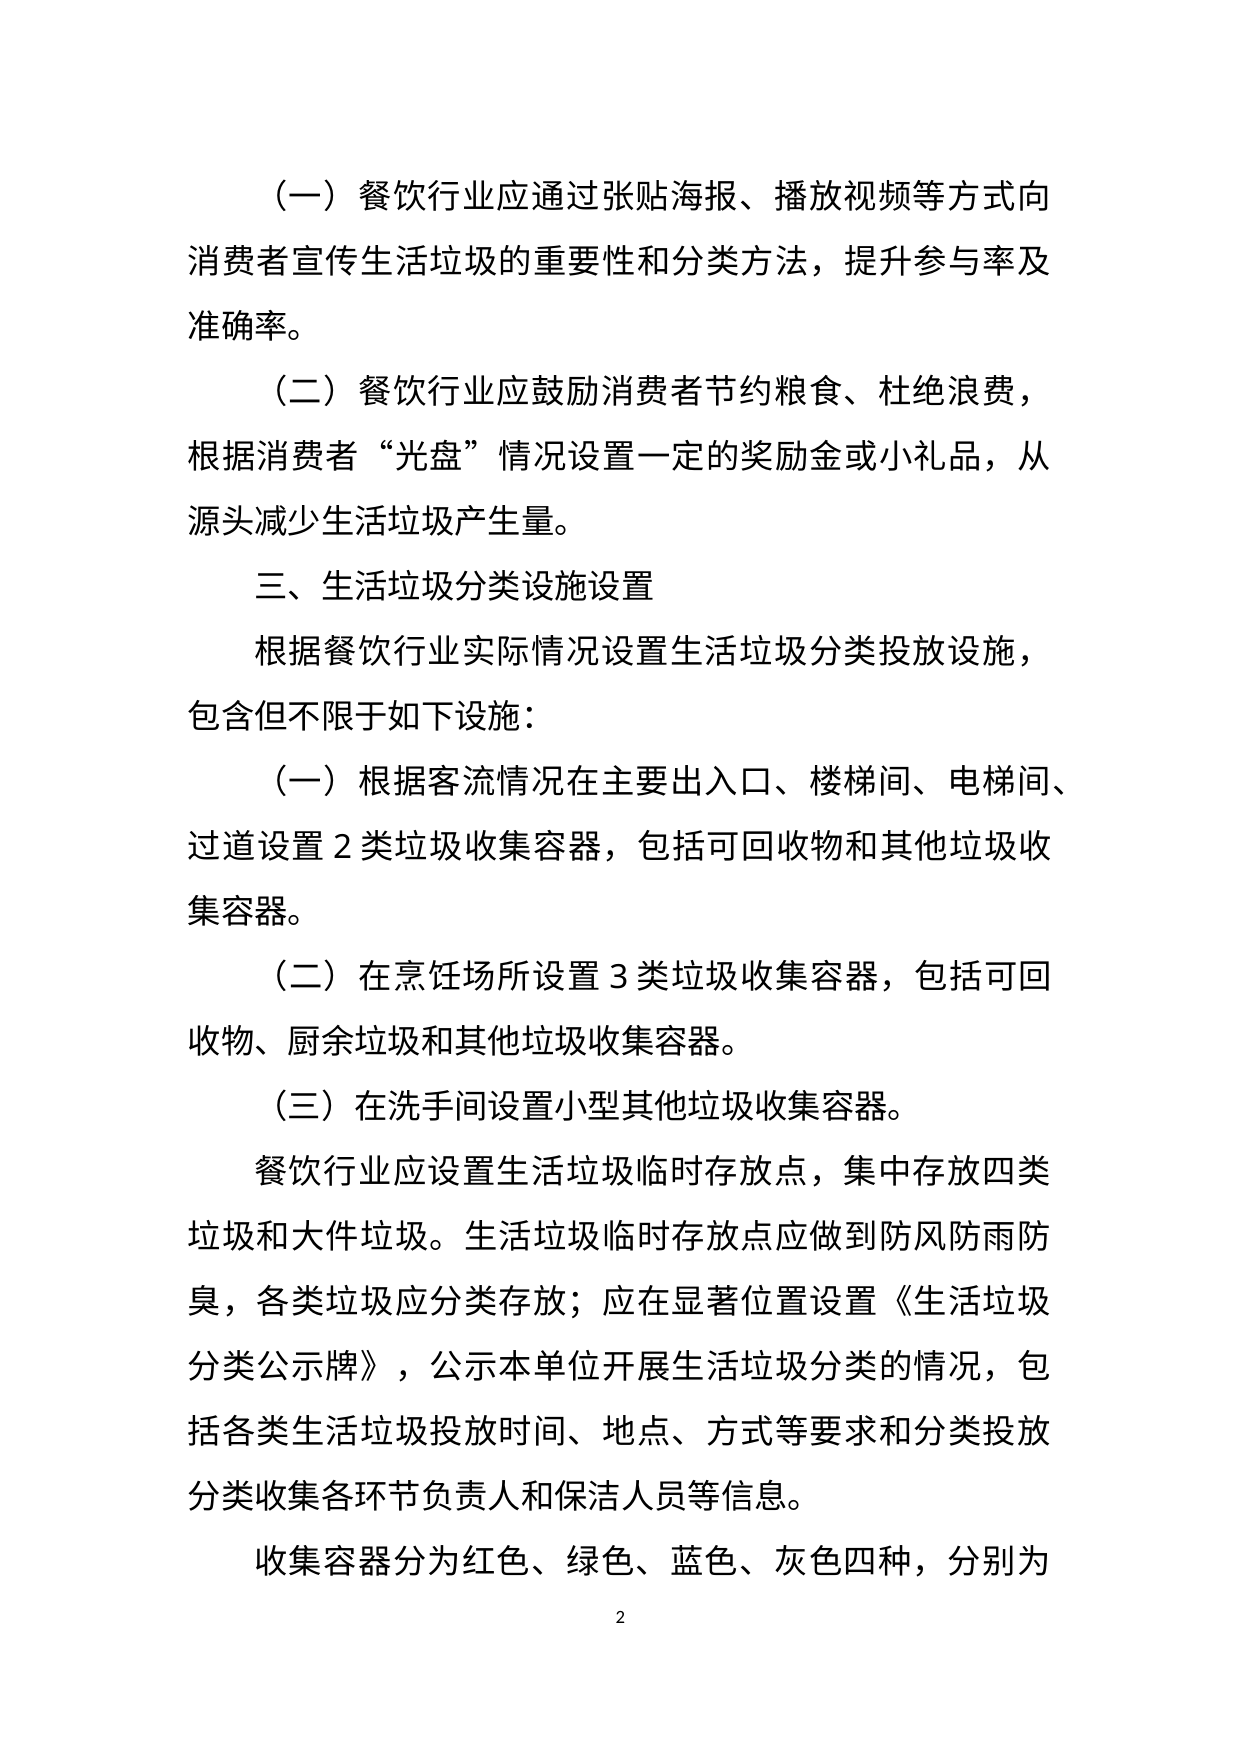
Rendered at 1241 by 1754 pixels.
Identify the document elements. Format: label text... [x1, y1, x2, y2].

text 根据餐饮行业实际情况设置生活垃圾分类投放设施，包含但不限于如下设施： [187, 617, 1053, 747]
text （二）餐饮行业应鼓励消费者节约粮食、杜绝浪费，根据消费者“光盘”情况设置一定的奖励金或小礼品，从源头减少生活垃圾产生量。 [187, 357, 1053, 552]
text （一）根据客流情况在主要出入口、楼梯间、电梯间、过道设置2类垃圾收集容器，包括可回收物和其他垃圾收集容器。 [187, 747, 1053, 942]
text （二）在烹饪场所设置3类垃圾收集容器，包括可回收物、厨余垃圾和其他垃圾收集容器。 [187, 942, 1053, 1072]
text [187, 1527, 1053, 1592]
text 三、生活垃圾分类设施设置 [187, 552, 1053, 617]
text 餐饮行业应设置生活垃圾临时存放点，集中存放四类垃圾和大件垃圾。生活垃圾临时存放点应做到防风防雨防臭，各类垃圾应分类存放；应在显著位置设置《生活垃圾分类公示牌》，公示本单位开展生活垃圾分类的情况，包括各类生活垃圾投放时间、地点、方式等要求和分类投放、分类收集各环节负责人和保洁人员等信息。 [187, 1137, 1053, 1527]
text （一）餐饮行业应通过张贴海报、播放视频等方式向消费者宣传生活垃圾的重要性和分类方法，提升参与率及准确率。 [187, 162, 1053, 357]
text （三）在洗手间设置小型其他垃圾收集容器。 [187, 1072, 1053, 1137]
